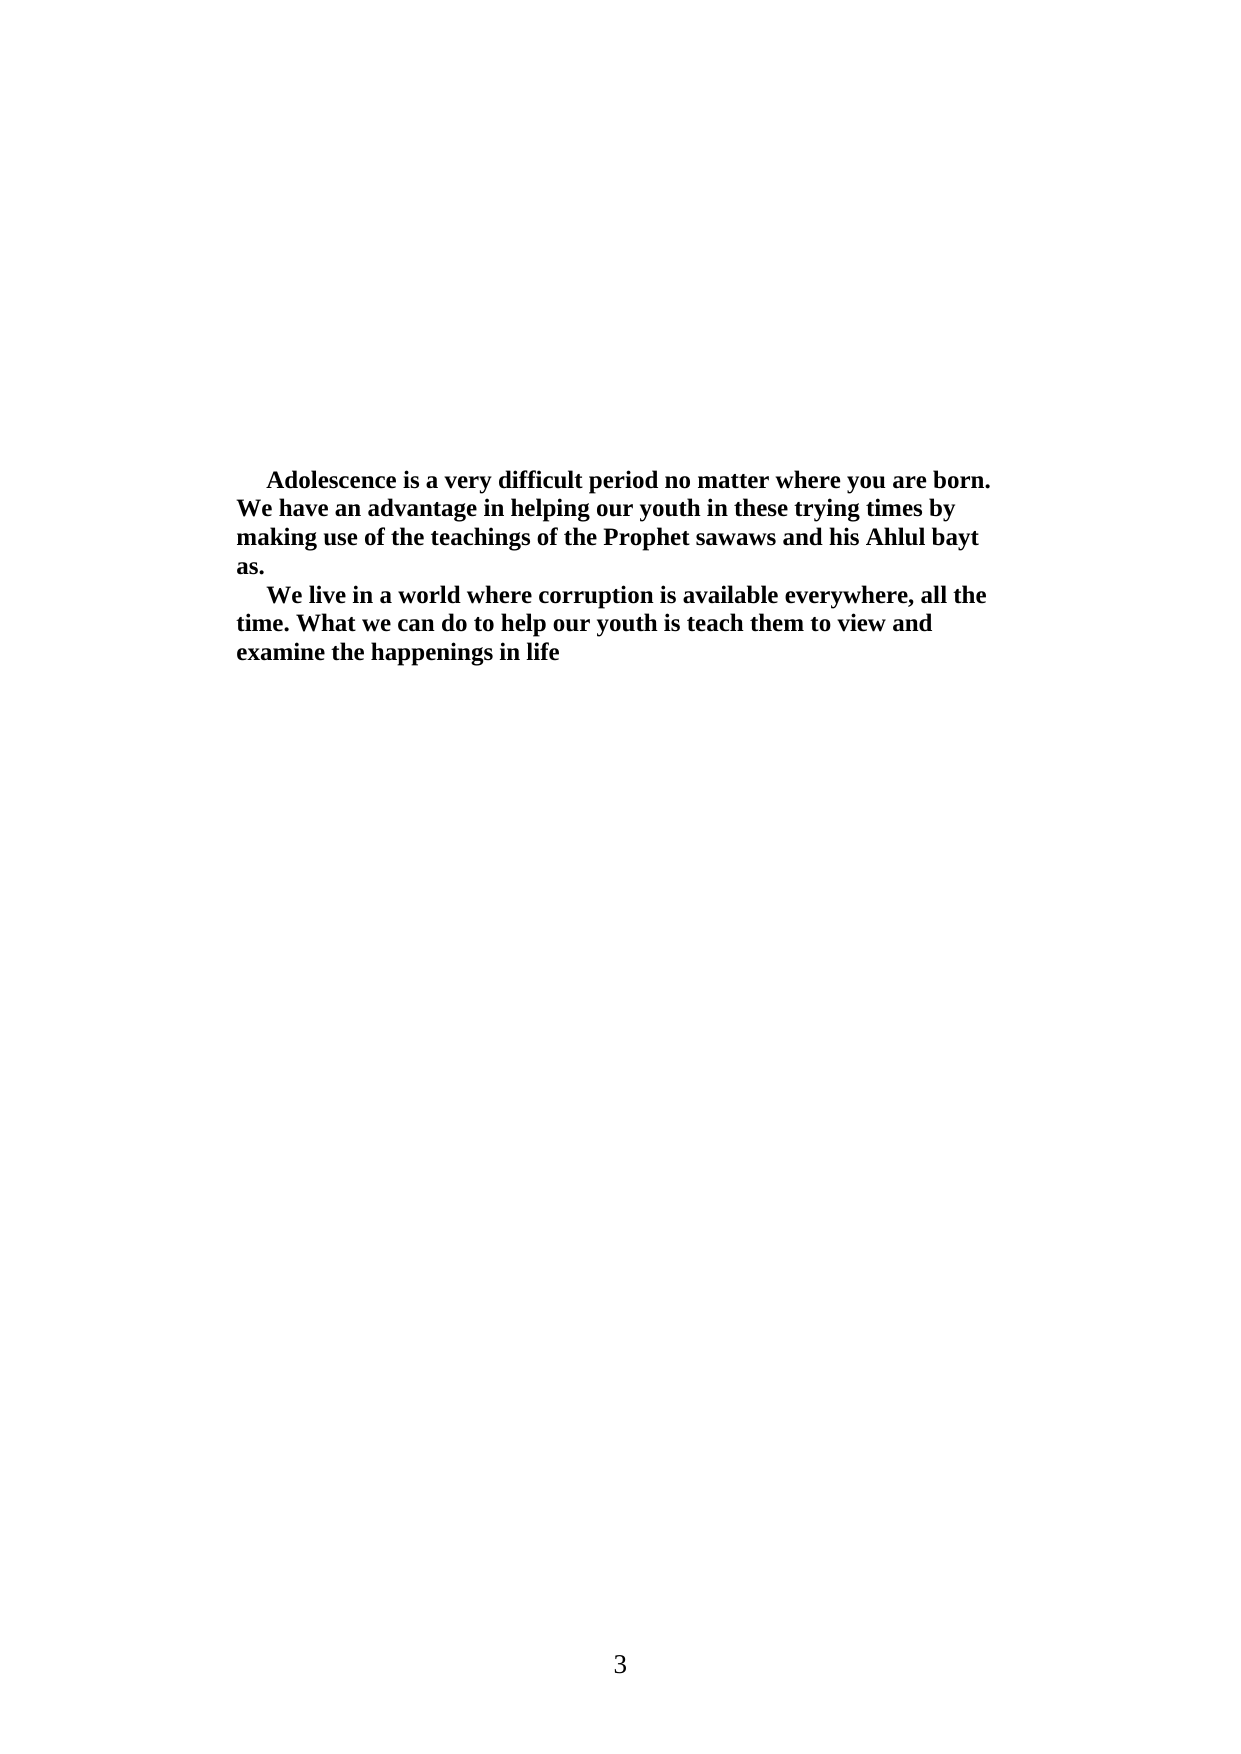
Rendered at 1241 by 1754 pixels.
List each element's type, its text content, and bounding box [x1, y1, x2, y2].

text Adolescence is a very difficult period no matter where you are born. We have an advantage in helping our youth in these trying times by making use of the teachings of the Prophet sawaws and his Ahlul bayt as. [236, 465, 1004, 580]
text We live in a world where corruption is available everywhere, all the time. What we can do to help our youth is teach them to view and examine the happenings in life [236, 580, 1004, 666]
